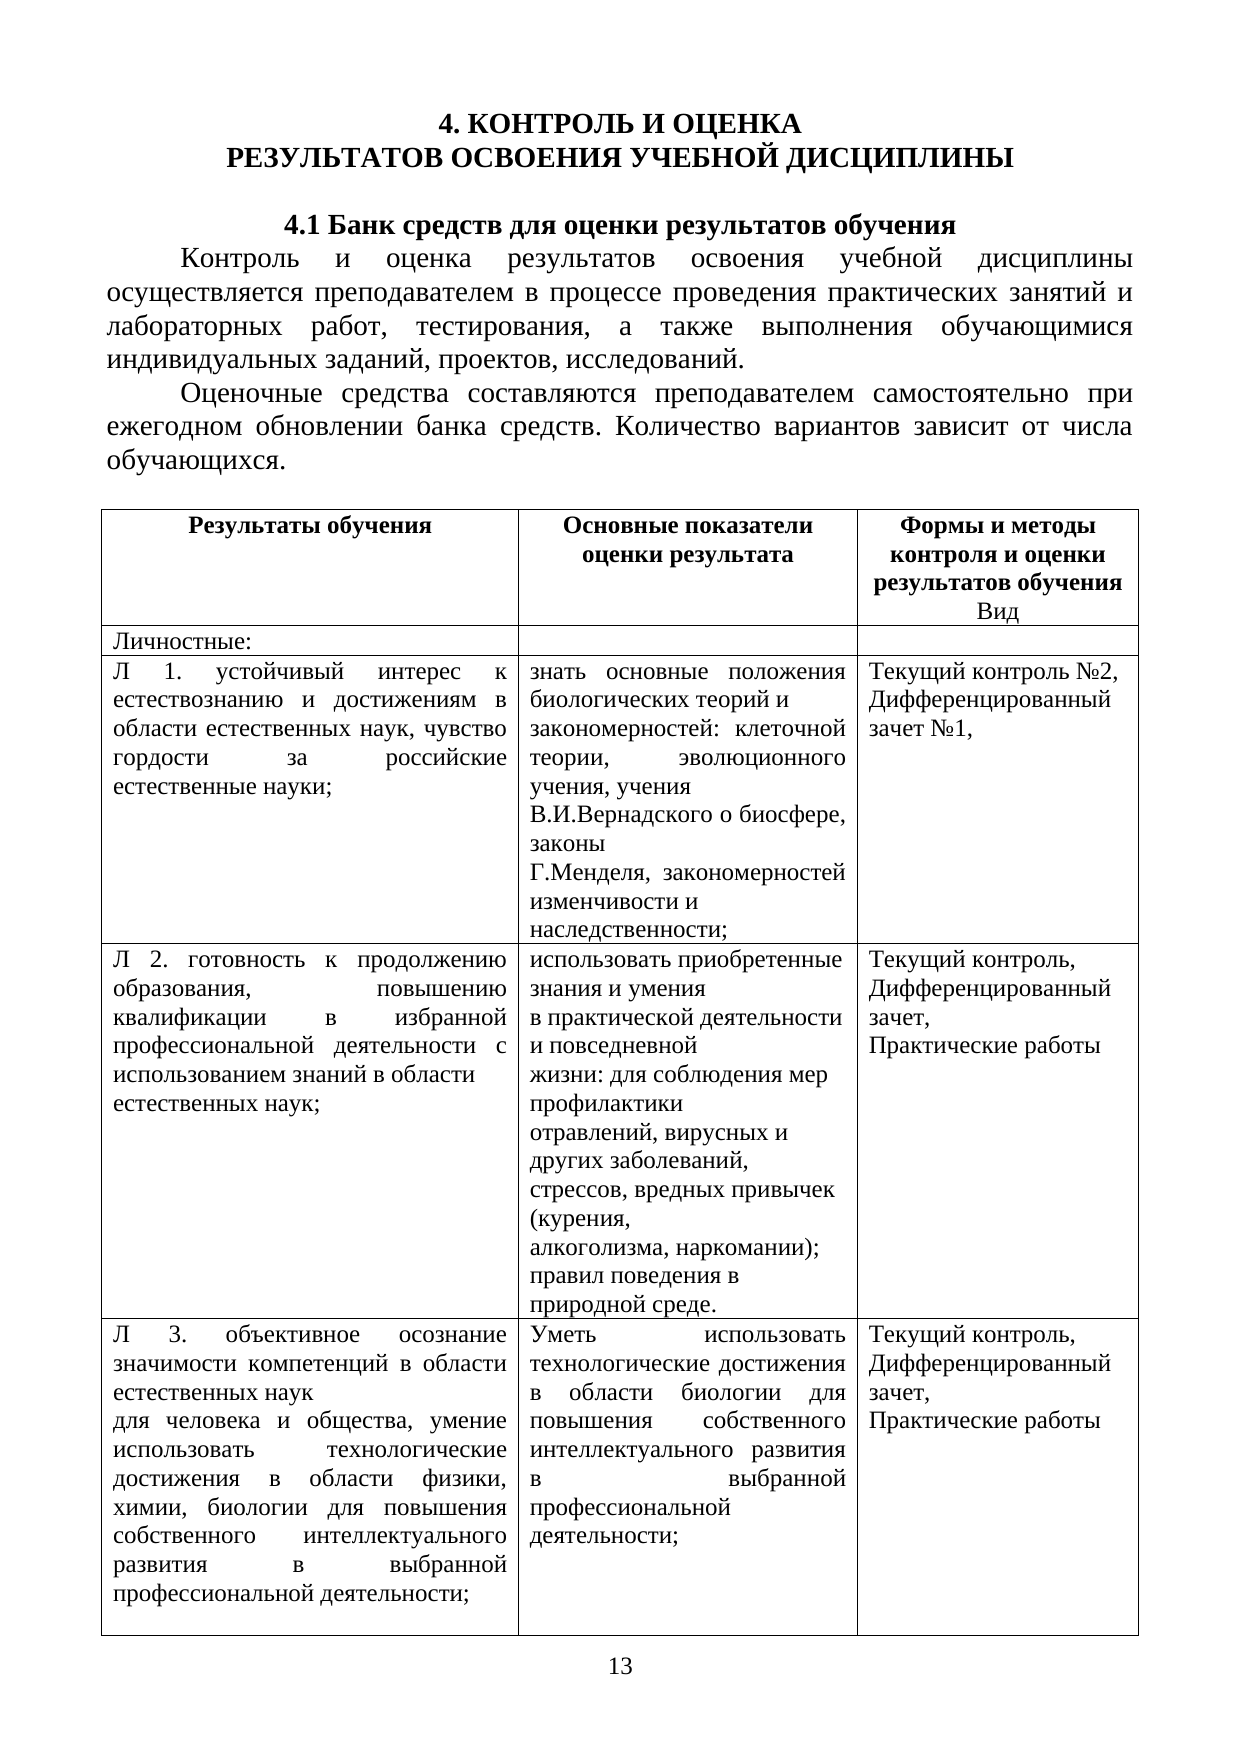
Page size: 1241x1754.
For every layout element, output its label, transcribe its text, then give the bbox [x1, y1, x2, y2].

text результатов освоения учебной дисциплины [106, 140, 1134, 173]
table_cell Уметь использовать технологические достижения в области биологии для повышения собственного интеллектуального развития в выбранной профессиональной деятельности; [519, 1319, 857, 1635]
text 4. Контроль и оценка [106, 106, 1134, 140]
table_cell Л 2. готовность к продолжению образования, повышению квалификации в избранной профессиональной деятельности с использованием знаний в области естественных наук; [102, 944, 518, 1318]
text Контроль и оценка результатов освоения учебной дисциплины осуществляется преподавателем в процессе проведения практических занятий и лабораторных работ, тестирования, а также выполнения обучающимися индивидуальных заданий, проектов, исследований. [106, 241, 1134, 375]
table_header Результаты обучения [102, 510, 518, 625]
text 4.1 Банк средств для оценки результатов обучения [106, 207, 1134, 241]
table_cell знать основные положения биологических теорий и закономерностей: клеточной теории, эволюционного учения, учения В.И.Вернадского о биосфере, законы Г.Менделя, закономерностей изменчивости и наследственности; [519, 656, 857, 943]
table_header Формы и методы контроля и оценки результатов обучения Вид [858, 510, 1138, 625]
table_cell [858, 1319, 1138, 1635]
table_cell Текущий контроль, Дифференцированный зачет, Практические работы [858, 944, 1138, 1318]
table_cell [858, 626, 1138, 655]
table_cell Личностные: [102, 626, 518, 655]
table_cell Л 1. устойчивый интерес к естествознанию и достижениям в области естественных наук, чувство гордости за российские естественные науки; [102, 656, 518, 943]
table_cell Текущий контроль №2, Дифференцированный зачет №1, [858, 656, 1138, 943]
table_cell [519, 626, 857, 655]
table_header Основные показатели оценки результата [519, 510, 857, 625]
table_cell Л 3. объективное осознание значимости компетенций в области естественных наук для человека и общества, умение использовать технологические достижения в области физики, химии, биологии для повышения собственного интеллектуального развития в выбранной профессиональной деятельности; [102, 1319, 518, 1635]
text Оценочные средства составляются преподавателем самостоятельно при ежегодном обновлении банка средств. Количество вариантов зависит от числа обучающихся. [106, 375, 1134, 475]
